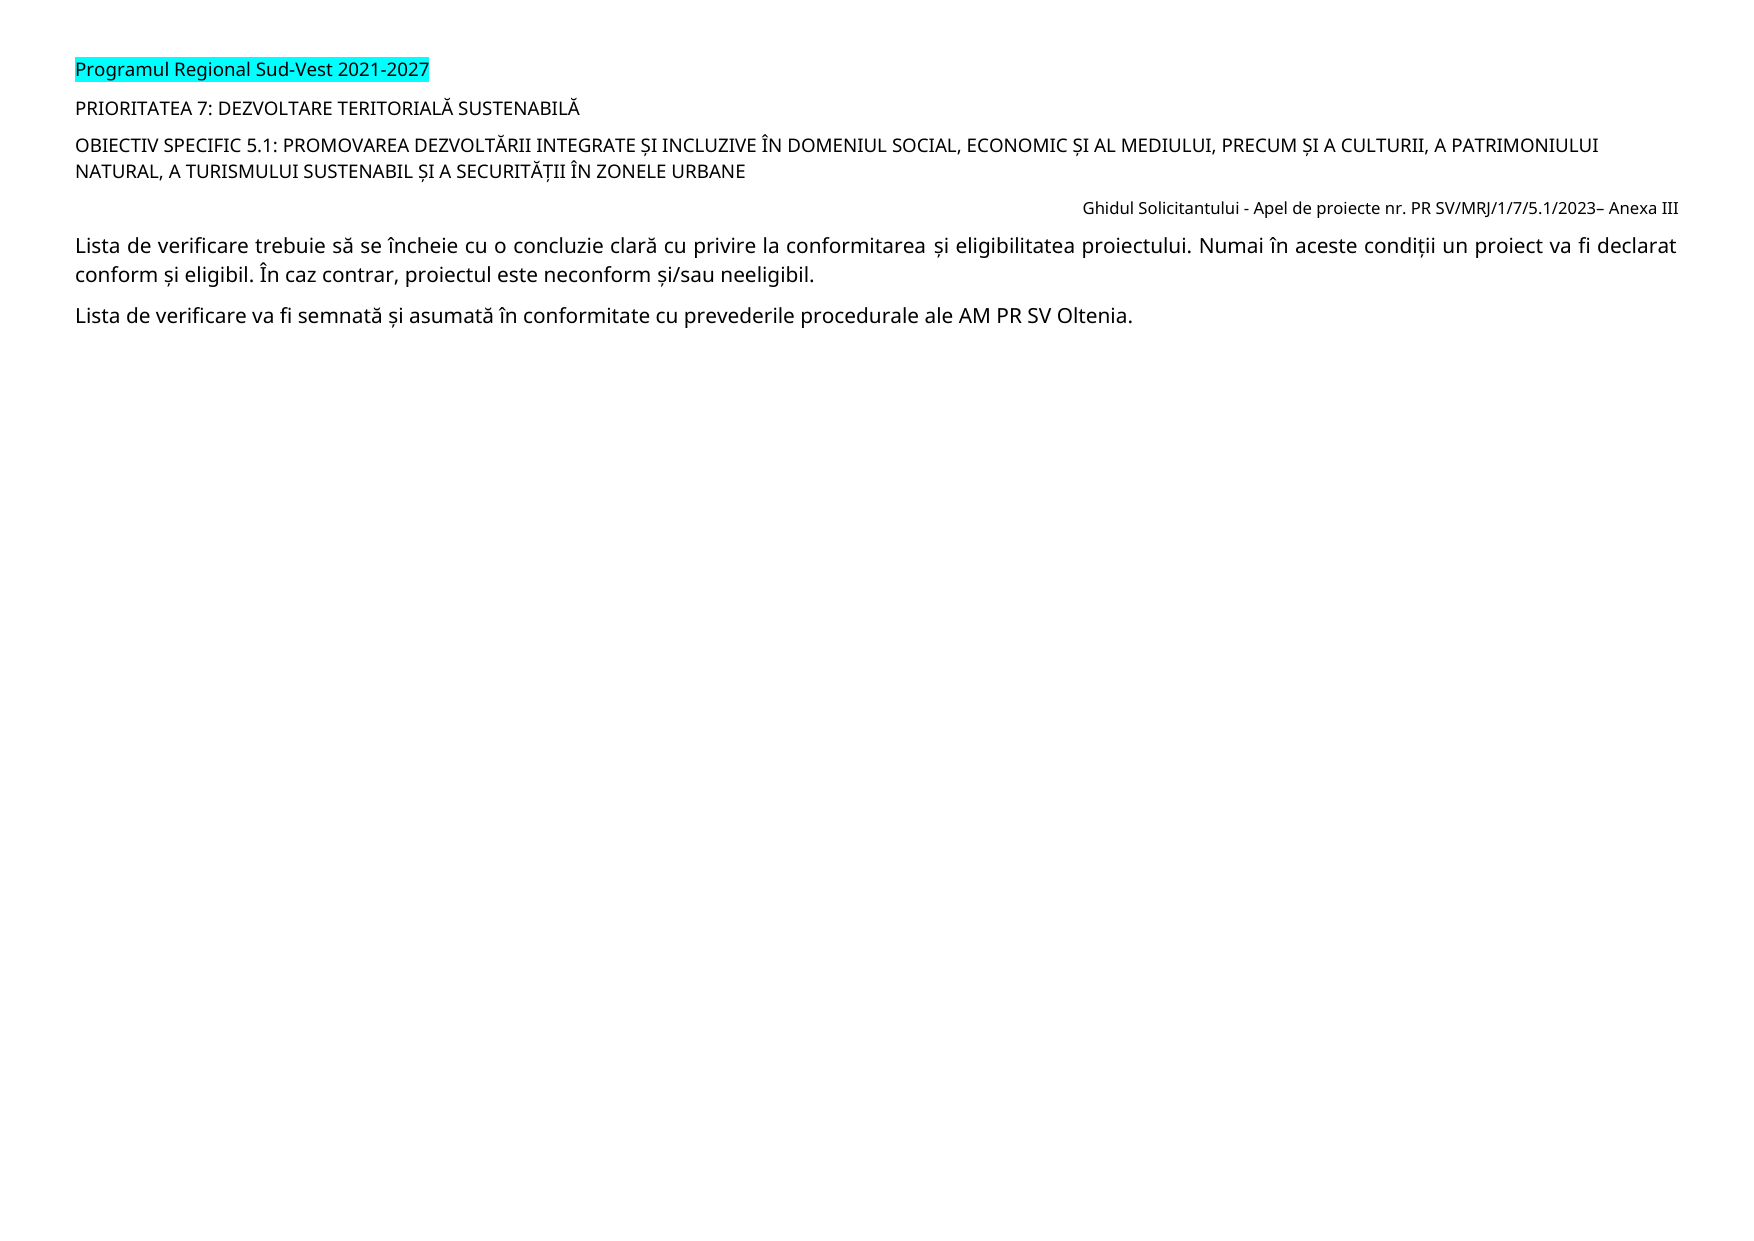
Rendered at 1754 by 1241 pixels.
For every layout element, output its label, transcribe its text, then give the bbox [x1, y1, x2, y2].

text Lista de verificare trebuie să se încheie cu o concluzie clară cu privire la conformitarea şi eligibilitatea proiectului. Numai în aceste condiții un proiect va fi declarat conform și eligibil. În caz contrar, proiectul este neconform şi/sau neeligibil. [75, 232, 1679, 288]
text Lista de verificare va fi semnată şi asumată în conformitate cu prevederile procedurale ale AM PR SV Oltenia. [75, 301, 1679, 329]
